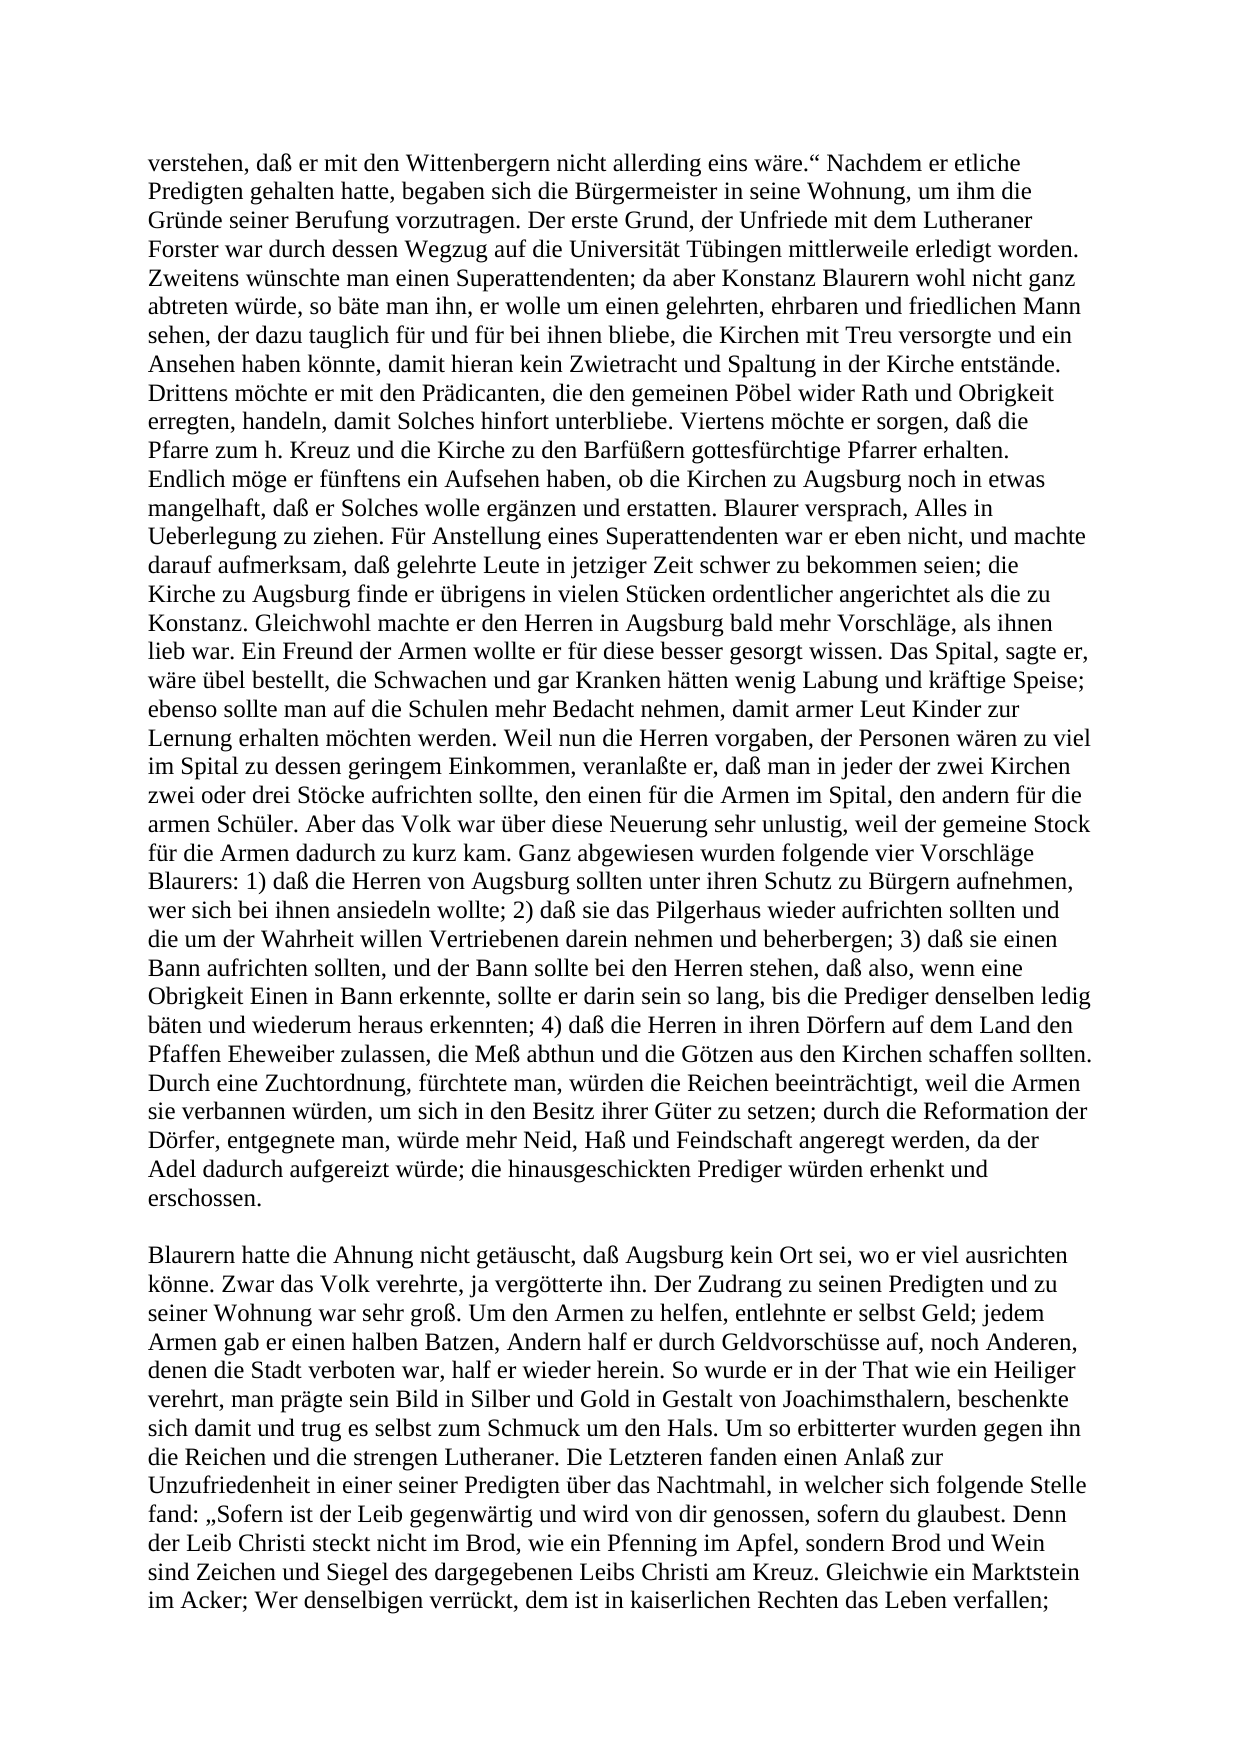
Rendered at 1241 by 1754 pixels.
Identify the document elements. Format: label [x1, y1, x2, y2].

text [148, 1241, 1093, 1614]
text [148, 148, 1093, 1211]
